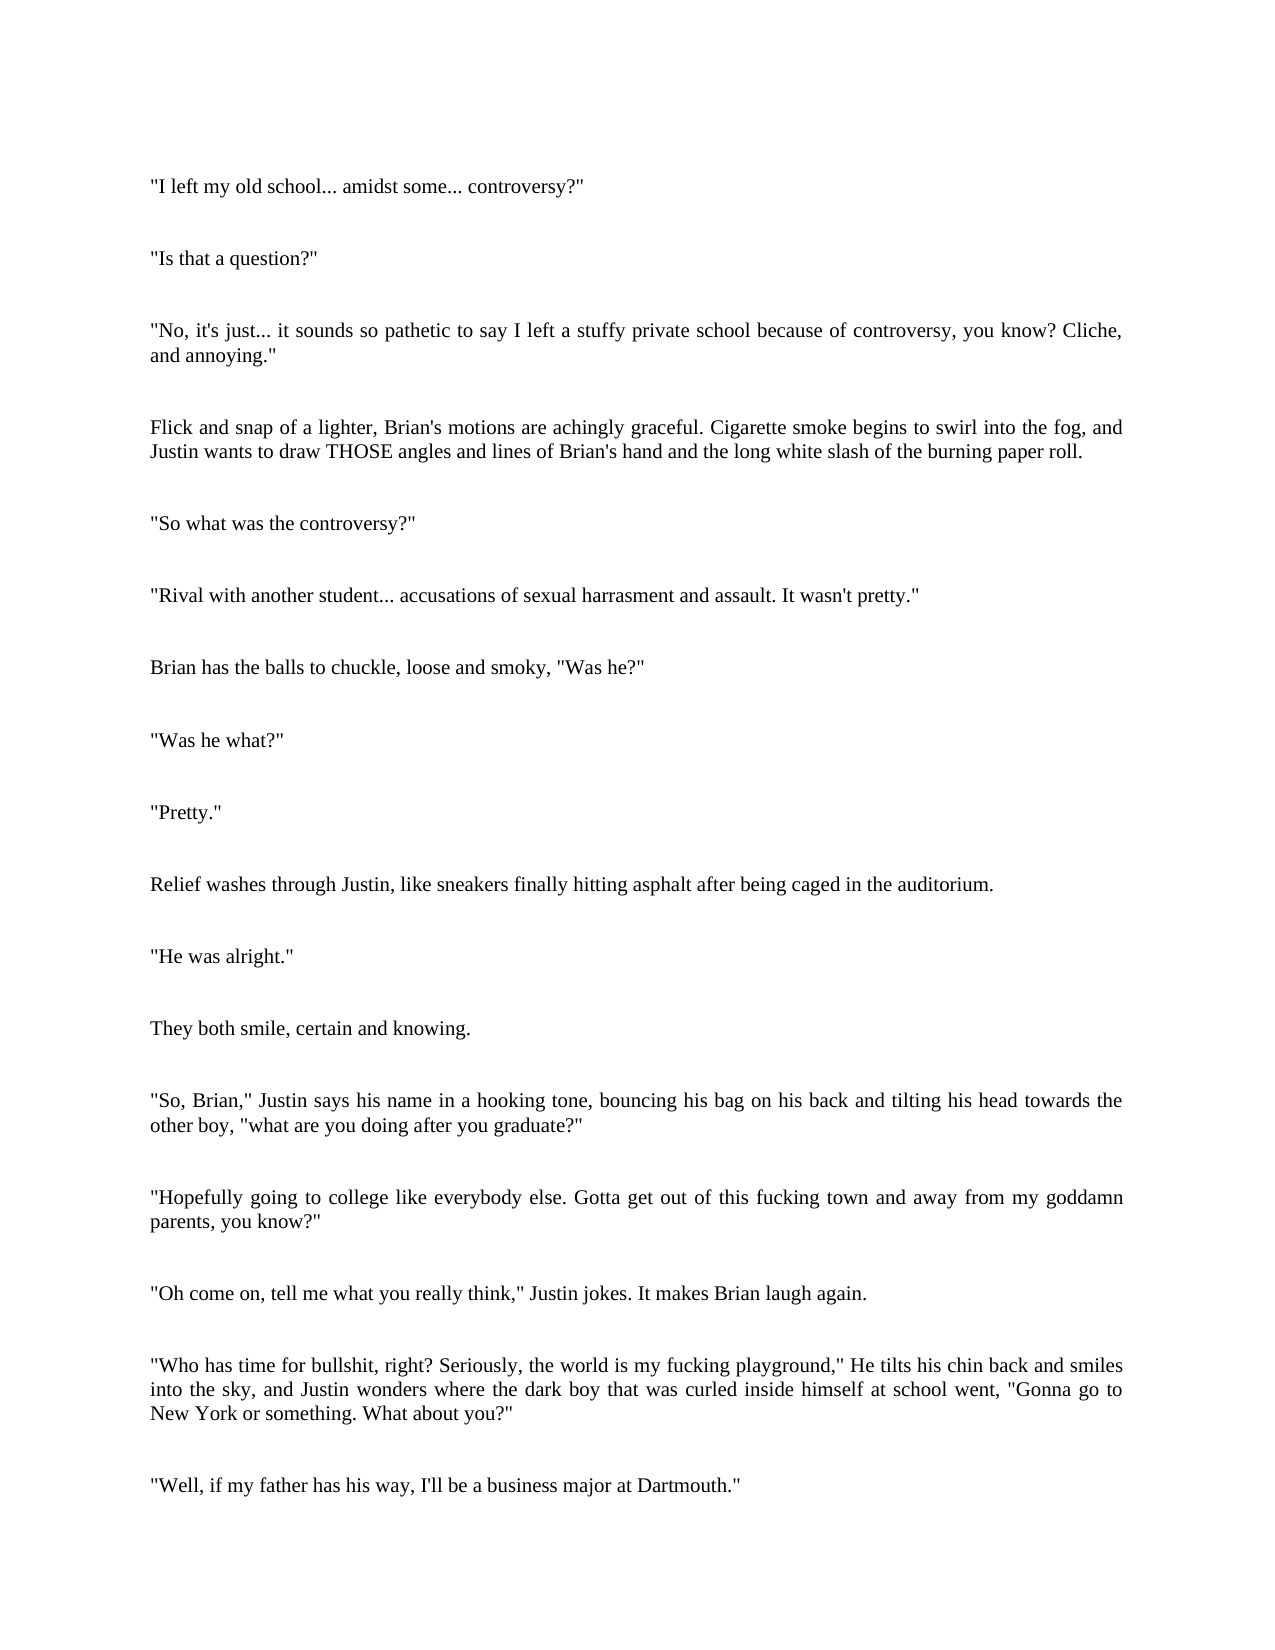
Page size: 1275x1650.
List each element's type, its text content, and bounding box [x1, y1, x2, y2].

text "Pretty." [150, 800, 1125, 824]
text "Hopefully going to college like everybody else. Gotta get out of this fucking town and away from my goddamn parents, you know?" [150, 1185, 1125, 1233]
text "Was he what?" [150, 727, 1125, 752]
text They both smile, certain and knowing. [150, 1016, 1125, 1040]
text "Rival with another student... accusations of sexual harrasment and assault. It wasn't pretty." [150, 583, 1125, 607]
text "Who has time for bullshit, right? Seriously, the world is my fucking playground," He tilts his chin back and smiles into the sky, and Justin wonders where the dark boy that was curled inside himself at school went, "Gonna go to New York or something. What about you?" [150, 1353, 1125, 1425]
text "I left my old school... amidst some... controversy?" [150, 174, 1125, 198]
text Flick and snap of a lighter, Brian's motions are achingly graceful. Cigarette smoke begins to swirl into the fog, and Justin wants to draw THOSE angles and lines of Brian's hand and the long white slash of the burning paper roll. [150, 415, 1125, 463]
text "So what was the controversy?" [150, 511, 1125, 535]
text Relief washes through Justin, like sneakers finally hitting asphalt after being caged in the auditorium. [150, 872, 1125, 896]
text "He was alright." [150, 944, 1125, 968]
text Brian has the balls to chuckle, loose and smoky, "Was he?" [150, 655, 1125, 679]
text "Is that a question?" [150, 246, 1125, 270]
text "So, Brian," Justin says his name in a hooking tone, bouncing his bag on his back and tilting his head towards the other boy, "what are you doing after you graduate?" [150, 1088, 1125, 1137]
text "Oh come on, tell me what you really think," Justin jokes. It makes Brian laugh again. [150, 1281, 1125, 1305]
text "Well, if my father has his way, I'll be a business major at Dartmouth." [150, 1473, 1125, 1497]
text "No, it's just... it sounds so pathetic to say I left a stuffy private school because of controversy, you know? Cliche, and annoying." [150, 318, 1125, 367]
